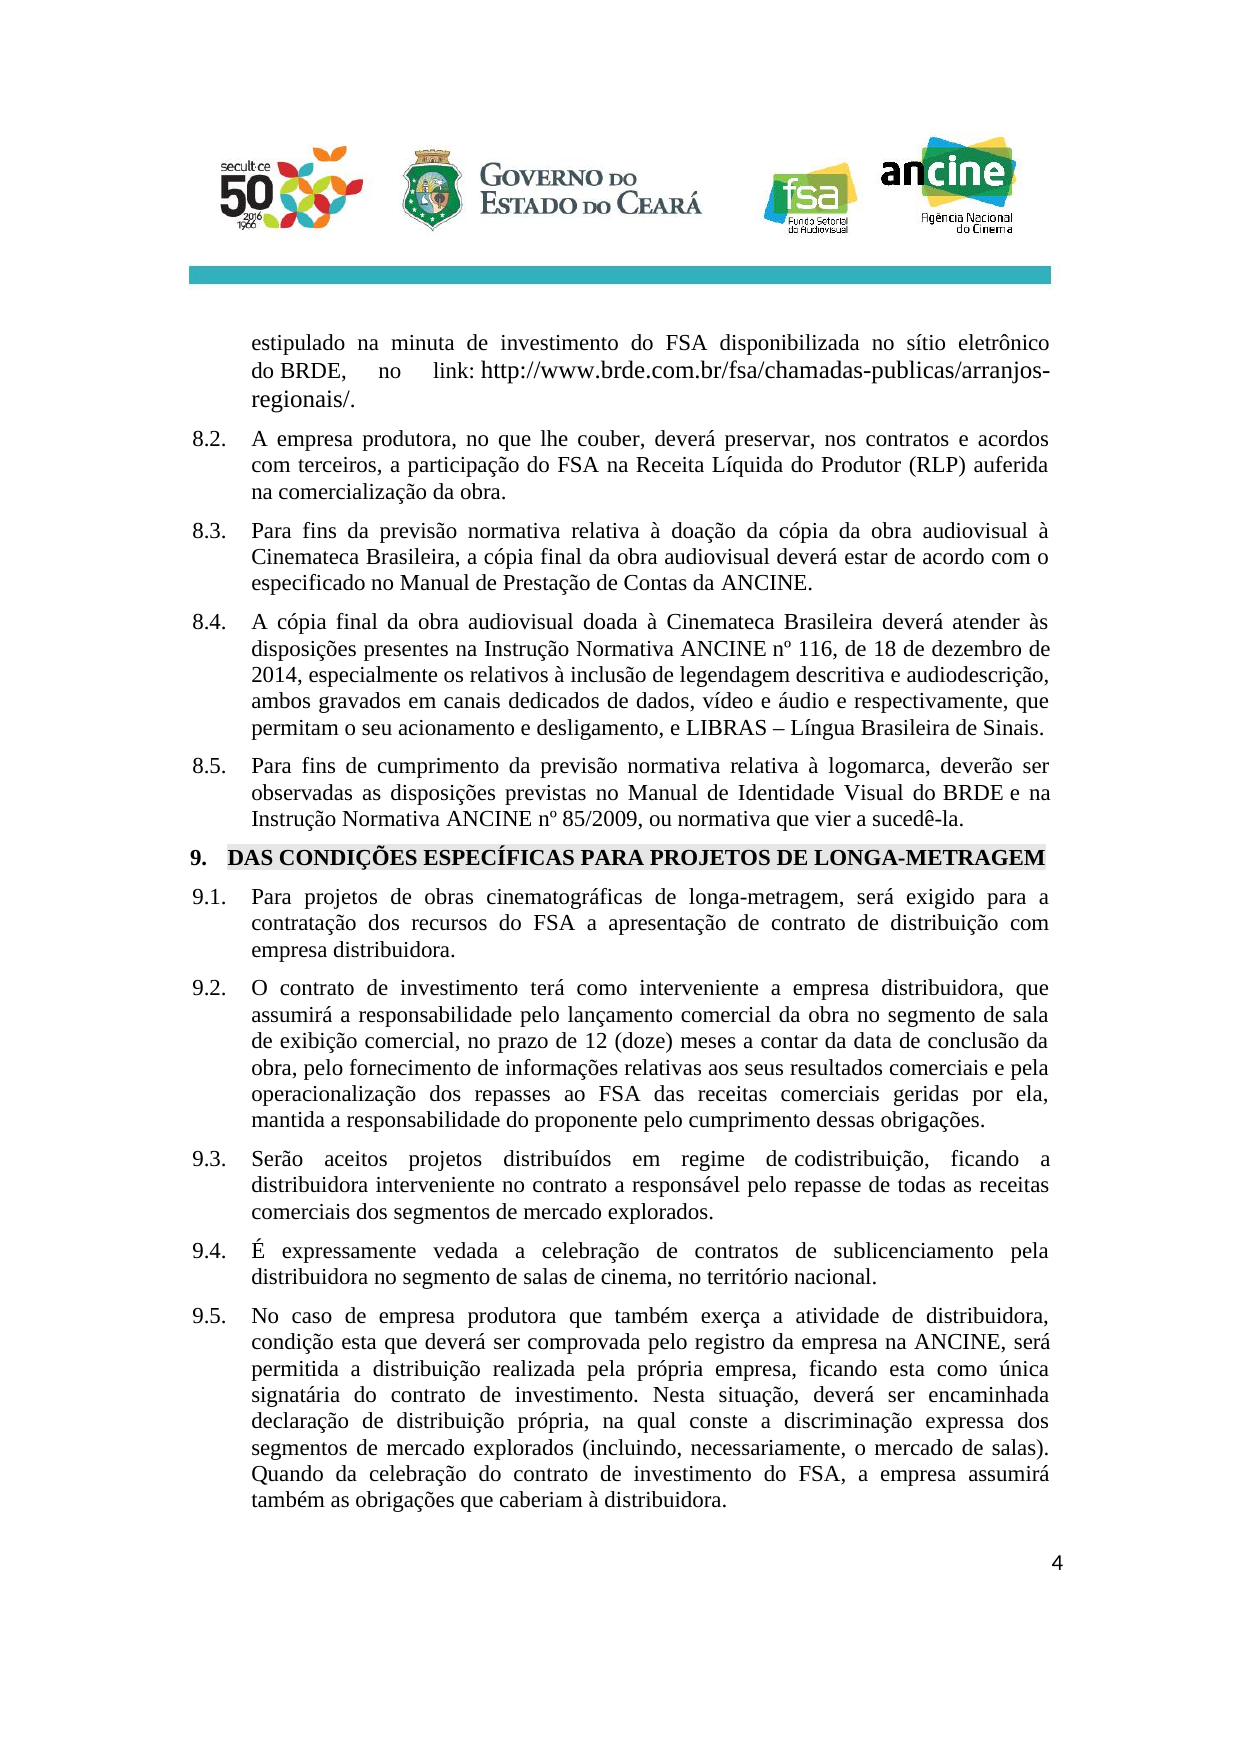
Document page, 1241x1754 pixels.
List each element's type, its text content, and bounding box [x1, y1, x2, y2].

list Serão aceitos projetos distribuídos em regime de codistribuição, ficando a distribuidora interveniente no contrato a responsável pelo repasse de todas as receitas comerciais dos segmentos de mercado explorados. [192, 1145, 1051, 1224]
list Para fins de cumprimento da previsão normativa relativa à logomarca, deverão ser observadas as disposições previstas no Manual de Identidade Visual do BRDE e na Instrução Normativa ANCINE nº 85/2009, ou normativa que vier a sucedê-la. [192, 752, 1051, 832]
list A empresa produtora, no que lhe couber, deverá preservar, nos contratos e acordos com terceiros, a participação do FSA na Receita Líquida do Produtor (RLP) auferida na comercialização da obra. [192, 425, 1051, 504]
list No caso de empresa produtora que também exerça a atividade de distribuidora, condição esta que deverá ser comprovada pelo registro da empresa na ANCINE, será permitida a distribuição realizada pela própria empresa, ficando esta como única signatária do contrato de investimento. Nesta situação, deverá ser encaminhada declaração de distribuição própria, na qual conste a discriminação expressa dos segmentos de mercado explorados (incluindo, necessariamente, o mercado de salas). Quando da celebração do contrato de investimento do FSA, a empresa assumirá também as obrigações que caberiam à distribuidora. [192, 1302, 1051, 1513]
list O contrato de investimento terá como interveniente a empresa distribuidora, que assumirá a responsabilidade pelo lançamento comercial da obra no segmento de sala de exibição comercial, no prazo de 12 (doze) meses a contar da data de conclusão da obra, pelo fornecimento de informações relativas aos seus resultados comerciais e pela operacionalização dos repasses ao FSA das receitas comerciais geridas por ela, mantida a responsabilidade do proponente pelo cumprimento dessas obrigações. [192, 974, 1051, 1133]
list A cópia final da obra audiovisual doada à Cinemateca Brasileira deverá atender às disposições presentes na Instrução Normativa ANCINE nº 116, de 18 de dezembro de 2014, especialmente os relativos à inclusão de legendagem descritiva e audiodescrição, ambos gravados em canais dedicados de dados, vídeo e áudio e respectivamente, que permitam o seu acionamento e desligamento, e LIBRAS – Língua Brasileira de Sinais. [192, 608, 1051, 740]
list Para projetos de obras cinematográficas de longa-metragem, será exigido para a contratação dos recursos do FSA a apresentação de contrato de distribuição com empresa distribuidora. [192, 883, 1051, 962]
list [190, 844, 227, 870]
list É expressamente vedada a celebração de contratos de sublicenciamento pela distribuidora no segmento de salas de cinema, no território nacional. [192, 1237, 1051, 1289]
picture [175, 105, 1062, 293]
list Para fins da previsão normativa relativa à doação da cópia da obra audiovisual à Cinemateca Brasileira, a cópia final da obra audiovisual deverá estar de acordo com o especificado no Manual de Prestação de Contas da ANCINE. [192, 517, 1051, 596]
